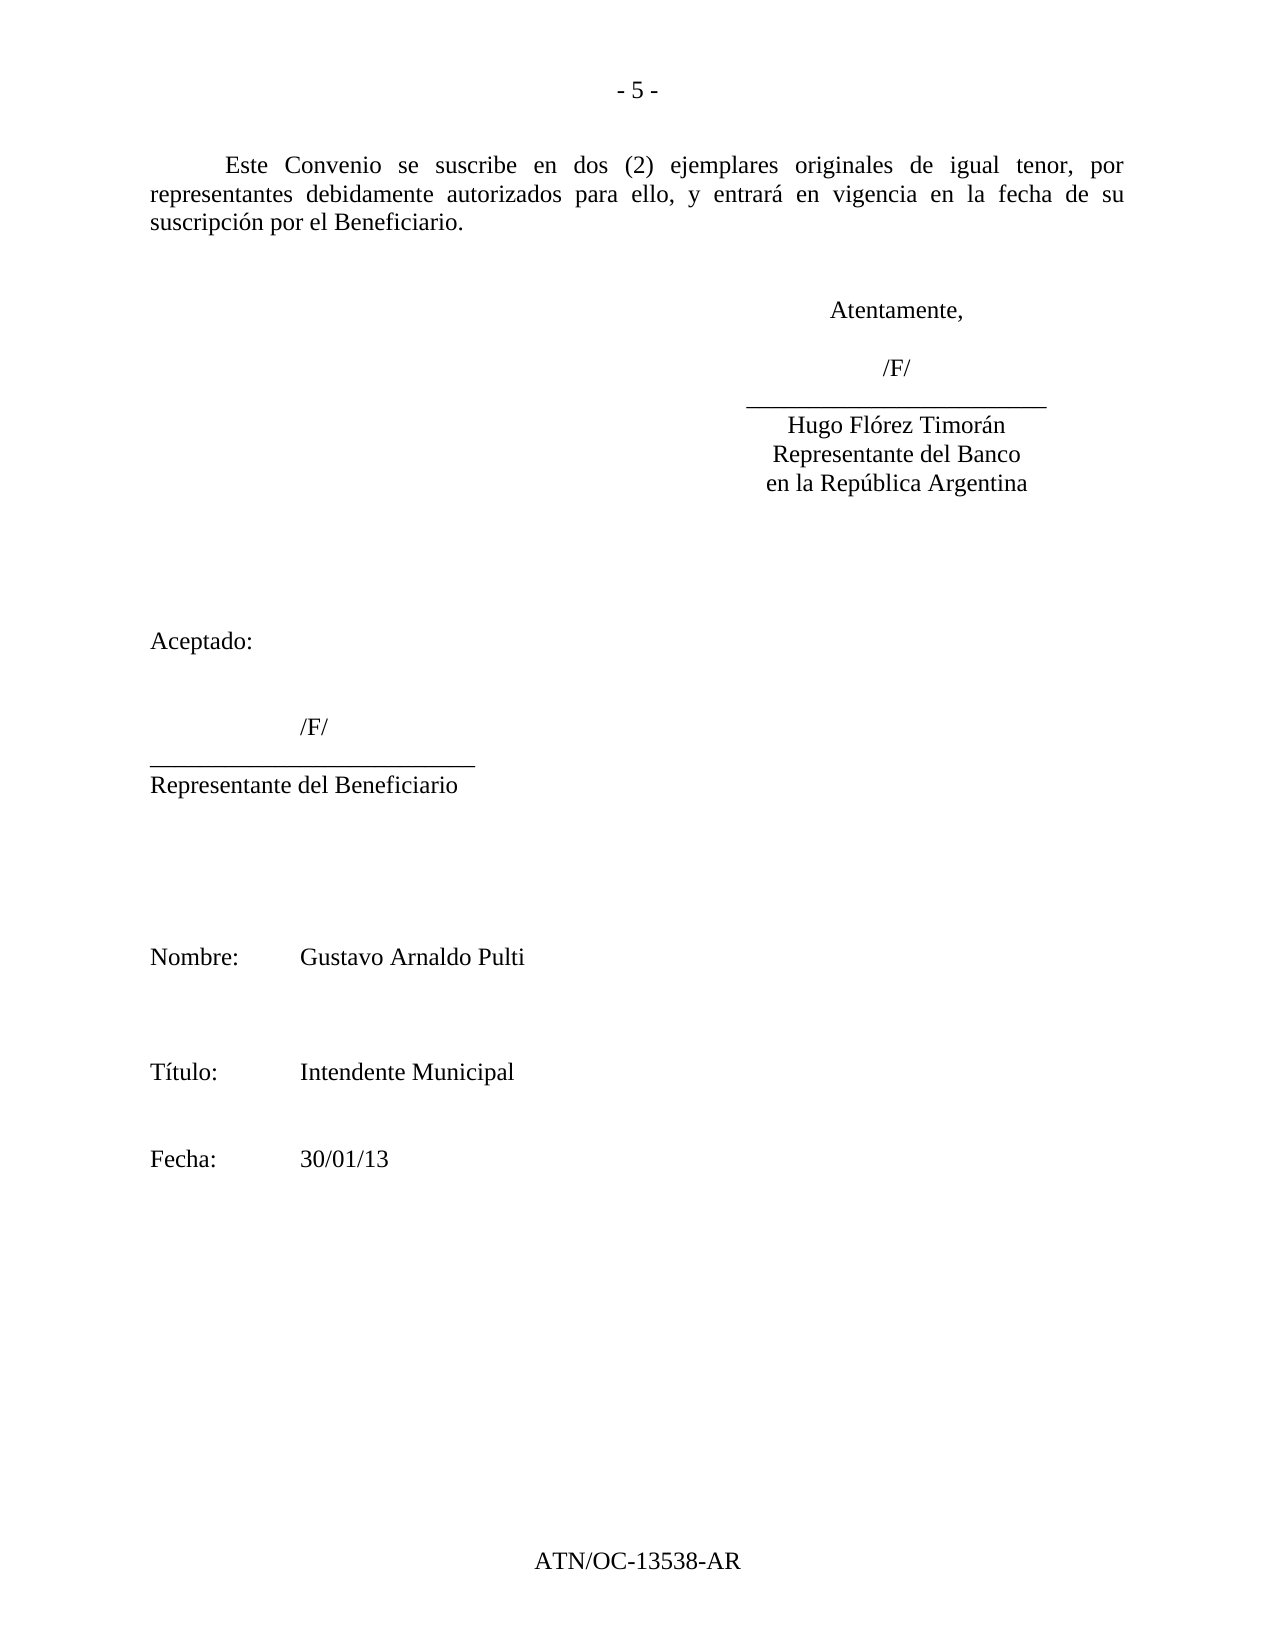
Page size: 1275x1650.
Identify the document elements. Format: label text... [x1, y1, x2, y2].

table_header Atentamente, /F/ ________________________ Hugo Flórez Timorán Representante del Banco en la República Argentina [676, 295, 1117, 510]
text Fecha: 30/01/13 [150, 1144, 1125, 1172]
text Aceptado: [150, 626, 1125, 655]
text Nombre: Gustavo Arnaldo Pulti [150, 942, 1125, 971]
text Representante del Beneficiario [150, 770, 1125, 799]
text Título: Intendente Municipal [150, 1057, 1125, 1086]
text Este Convenio se suscribe en dos (2) ejemplares originales de igual tenor, por representantes debidamente autorizados para ello, y entrará en vigencia en la fecha de su suscripción por el Beneficiario. [150, 150, 1125, 236]
text /F/ [225, 712, 1125, 741]
text __________________________ [150, 741, 1125, 770]
